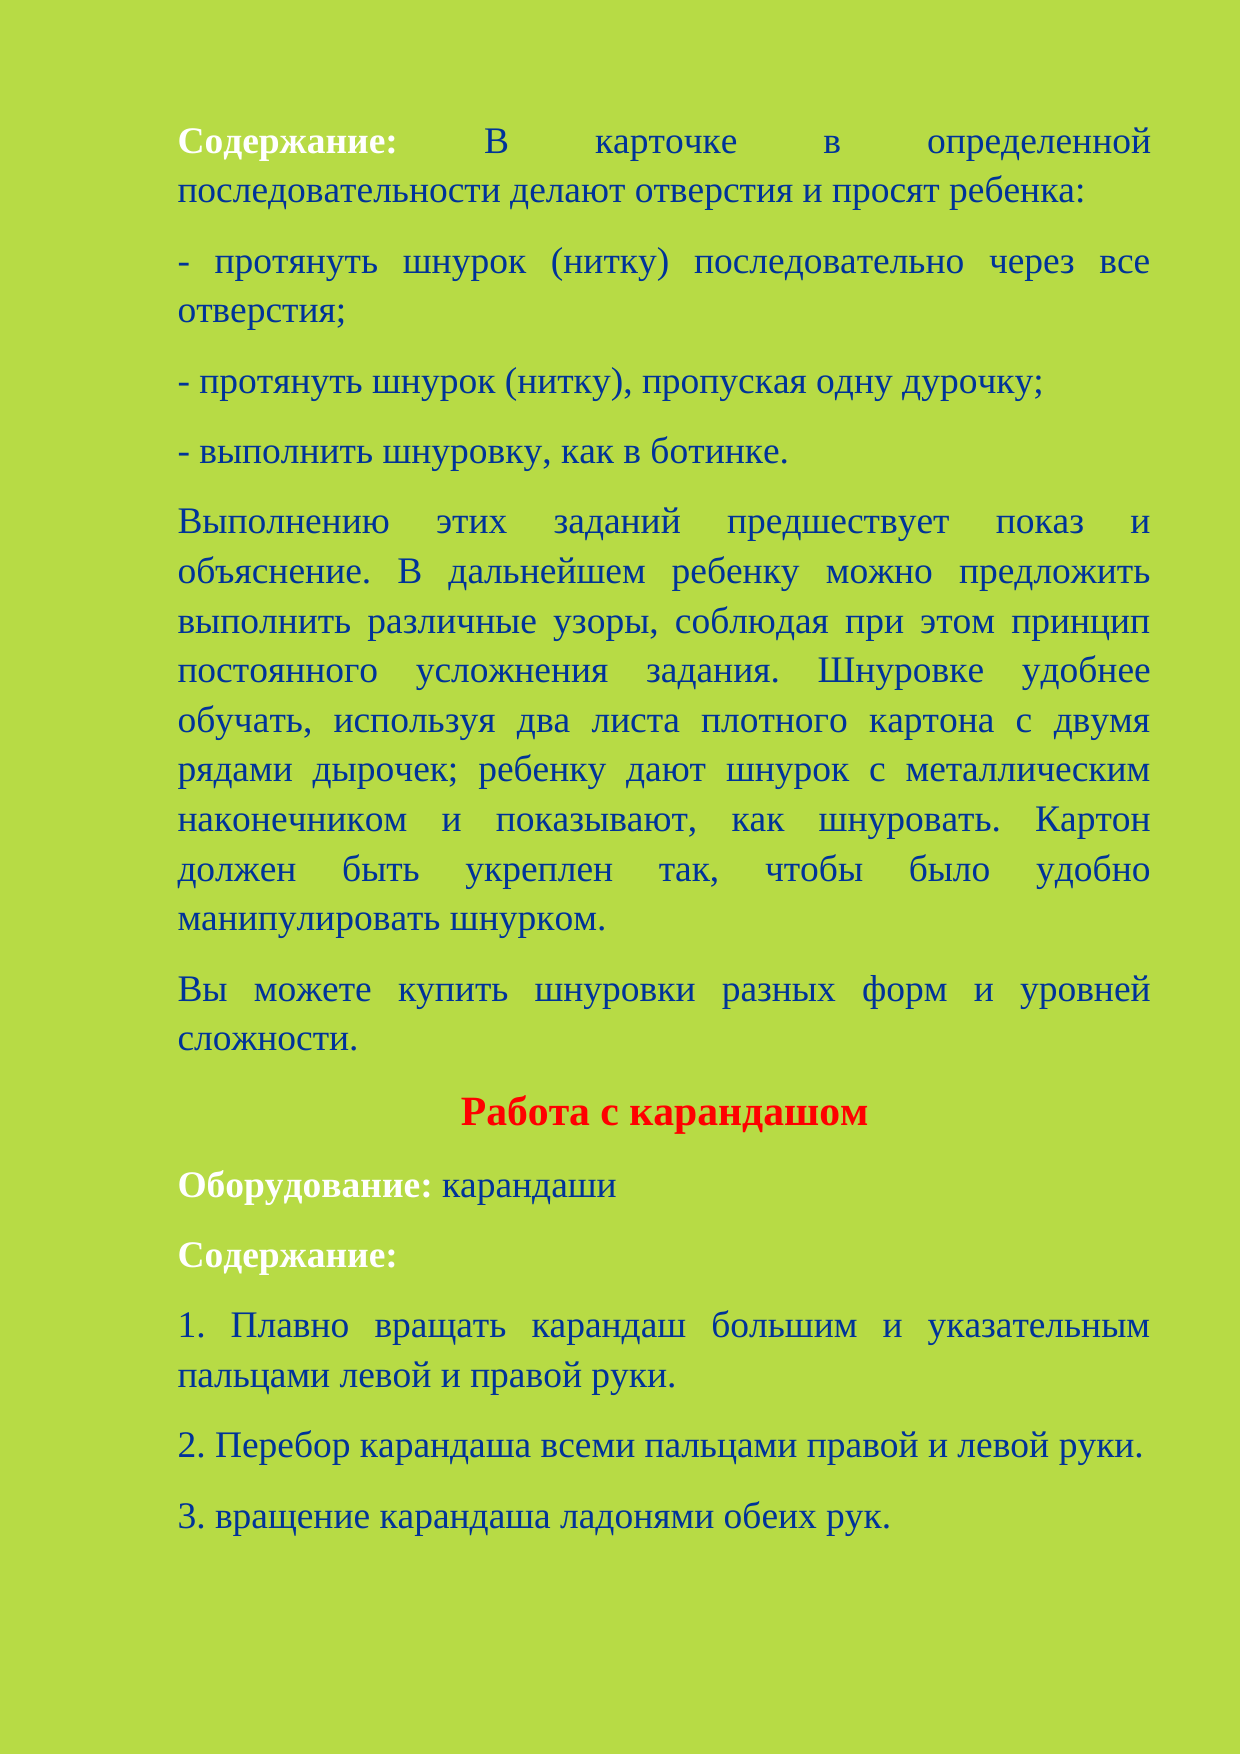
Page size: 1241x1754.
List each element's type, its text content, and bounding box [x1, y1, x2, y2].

text Вы можете купить шнуровки разных форм и уровней сложности. [177, 966, 1152, 1059]
text 2. Перебор карандаша всеми пальцами правой и левой руки. [177, 1423, 1152, 1466]
text Содержание: [177, 1232, 1152, 1276]
text 1. Плавно вращать карандаш большим и указательным пальцами левой и правой руки. [177, 1303, 1152, 1396]
text - протянуть шнурок (нитку), пропуская одну дурочку; [177, 358, 1152, 401]
text - протянуть шнурок (нитку) последовательно через все отверстия; [177, 238, 1152, 331]
text 3. вращение карандаша ладонями обеих рук. [177, 1493, 1152, 1536]
text Содержание: В карточке в определенной последовательности делают отверстия и просят ребенка: [177, 118, 1152, 211]
text Выполнению этих заданий предшествует показ и объяснение. В дальнейшем ребенку можно предложить выполнить различные узоры, соблюдая при этом принцип постоянного усложнения задания. Шнуровке удобнее обучать, используя два листа плотного картона с двумя рядами дырочек; ребенку дают шнурок с металлическим наконечником и показывают, как шнуровать. Картон должен быть укреплен так, чтобы было удобно манипулировать шнурком. [177, 499, 1152, 939]
text Работа с карандашом [177, 1086, 1152, 1134]
text - выполнить шнуровку, как в ботинке. [177, 428, 1152, 472]
text Оборудование: карандаши [177, 1162, 1152, 1205]
